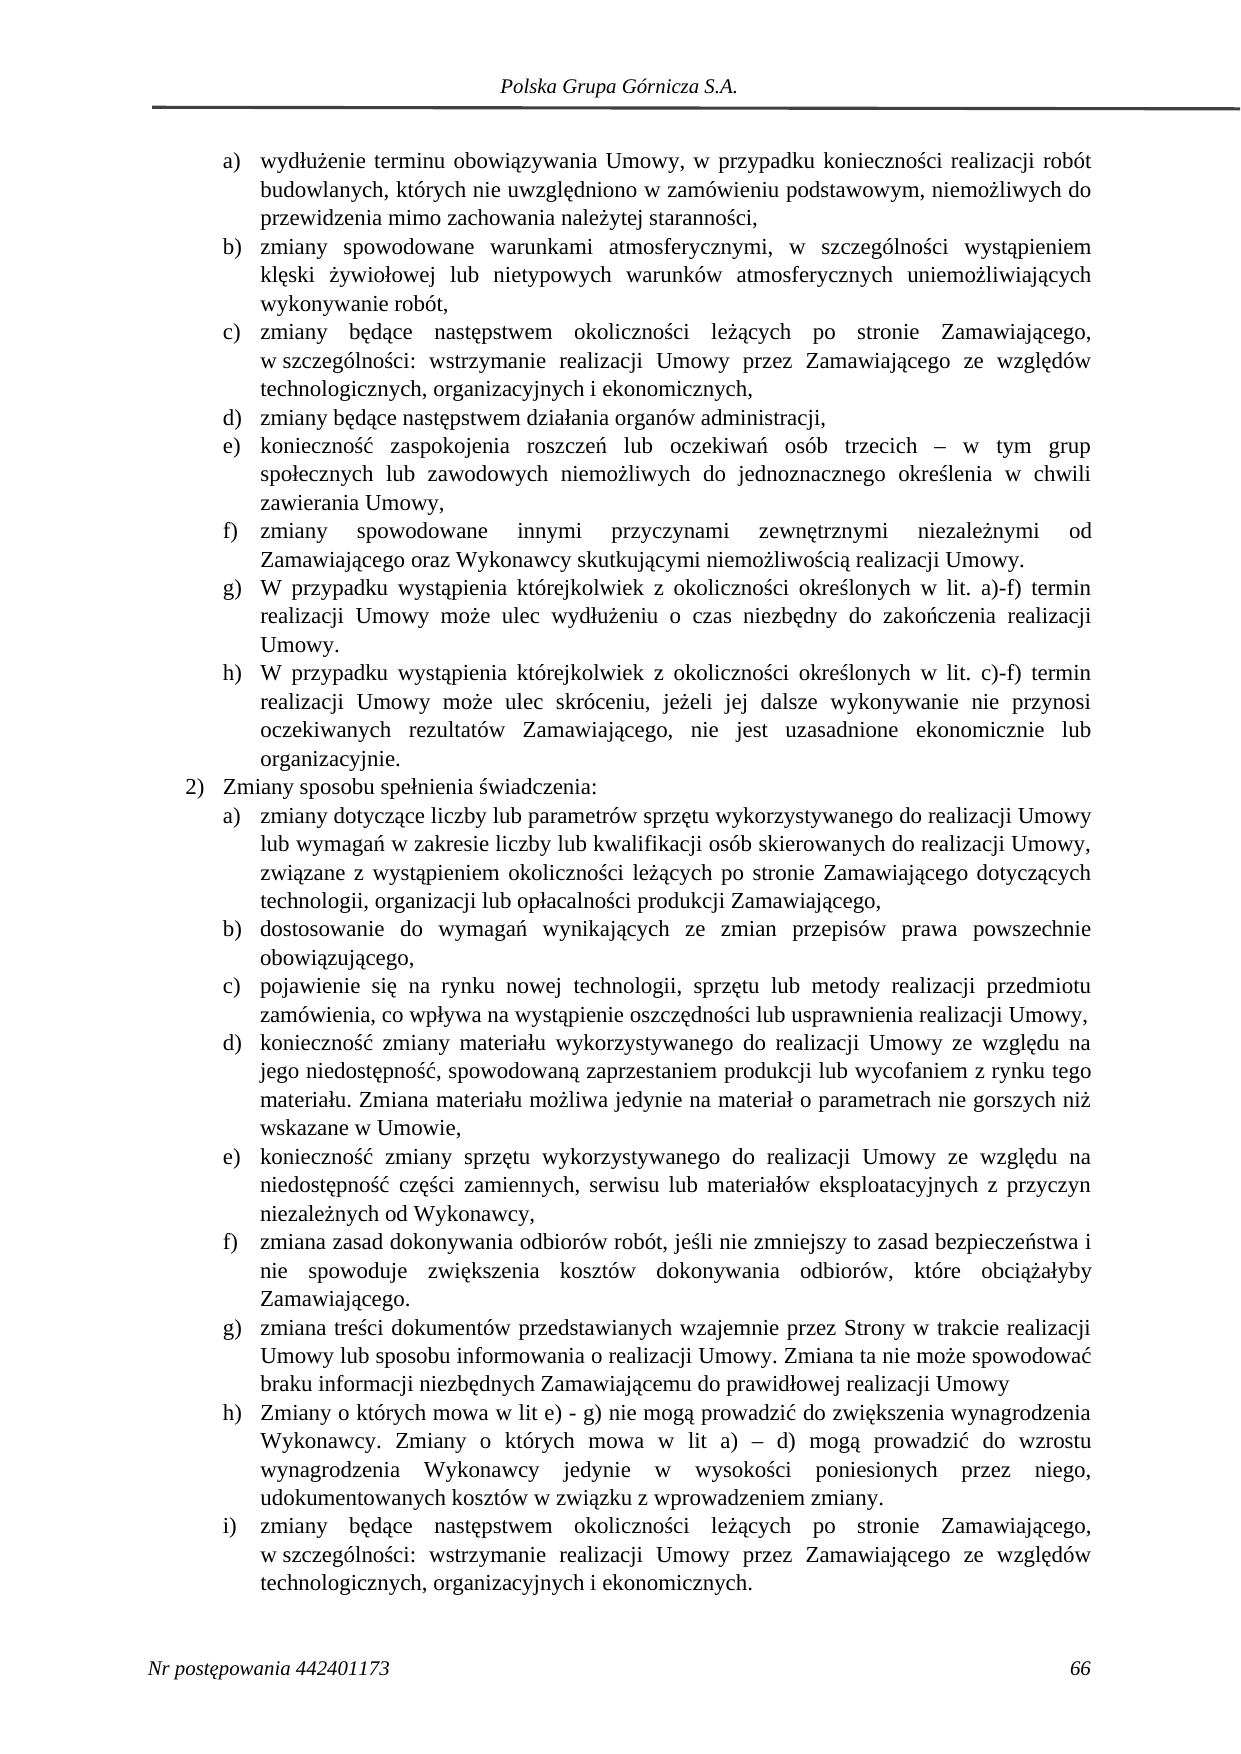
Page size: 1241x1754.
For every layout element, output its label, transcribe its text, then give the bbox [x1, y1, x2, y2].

list konieczność zaspokojenia roszczeń lub oczekiwań osób trzecich – w tym grup społecznych lub zawodowych niemożliwych do jednoznacznego określenia w chwili zawierania Umowy, [223, 432, 1093, 515]
list Zmiany sposobu spełnienia świadczenia: [185, 773, 1093, 799]
list zmiana zasad dokonywania odbiorów robót, jeśli nie zmniejszy to zasad bezpieczeństwa i nie spowoduje zwiększenia kosztów dokonywania odbiorów, które obciążałyby Zamawiającego. [223, 1228, 1093, 1311]
list zmiany będące następstwem okoliczności leżących po stronie Zamawiającego, w szczególności: wstrzymanie realizacji Umowy przez Zamawiającego ze względów technologicznych, organizacyjnych i ekonomicznych, [223, 318, 1093, 401]
list zmiana treści dokumentów przedstawianych wzajemnie przez Strony w trakcie realizacji Umowy lub sposobu informowania o realizacji Umowy. Zmiana ta nie może spowodować braku informacji niezbędnych Zamawiającemu do prawidłowej realizacji Umowy [223, 1313, 1093, 1397]
list W przypadku wystąpienia którejkolwiek z okoliczności określonych w lit. a)-f) termin realizacji Umowy może ulec wydłużeniu o czas niezbędny do zakończenia realizacji Umowy. [223, 574, 1093, 657]
list zmiany będące następstwem działania organów administracji, [223, 403, 1093, 430]
list zmiany spowodowane warunkami atmosferycznymi, w szczególności wystąpieniem klęski żywiołowej lub nietypowych warunków atmosferycznych uniemożliwiających wykonywanie robót, [223, 233, 1093, 316]
list dostosowanie do wymagań wynikających ze zmian przepisów prawa powszechnie obowiązującego, [223, 915, 1093, 970]
list wydłużenie terminu obowiązywania Umowy, w przypadku konieczności realizacji robót budowlanych, których nie uwzględniono w zamówieniu podstawowym, niemożliwych do przewidzenia mimo zachowania należytej staranności, [223, 148, 1093, 231]
list konieczność zmiany sprzętu wykorzystywanego do realizacji Umowy ze względu na niedostępność części zamiennych, serwisu lub materiałów eksploatacyjnych z przyczyn niezależnych od Wykonawcy, [223, 1143, 1093, 1226]
list zmiany spowodowane innymi przyczynami zewnętrznymi niezależnymi od Zamawiającego oraz Wykonawcy skutkującymi niemożliwością realizacji Umowy. [223, 517, 1093, 572]
list Zmiany o których mowa w lit e) - g) nie mogą prowadzić do zwiększenia wynagrodzenia Wykonawcy. Zmiany o których mowa w lit a) – d) mogą prowadzić do wzrostu wynagrodzenia Wykonawcy jedynie w wysokości poniesionych przez niego, udokumentowanych kosztów w związku z wprowadzeniem zmiany. [223, 1399, 1093, 1511]
list konieczność zmiany materiału wykorzystywanego do realizacji Umowy ze względu na jego niedostępność, spowodowaną zaprzestaniem produkcji lub wycofaniem z rynku tego materiału. Zmiana materiału możliwa jedynie na materiał o parametrach nie gorszych niż wskazane w Umowie, [223, 1029, 1093, 1141]
list W przypadku wystąpienia którejkolwiek z okoliczności określonych w lit. c)-f) termin realizacji Umowy może ulec skróceniu, jeżeli jej dalsze wykonywanie nie przynosi oczekiwanych rezultatów Zamawiającego, nie jest uzasadnione ekonomicznie lub organizacyjnie. [223, 659, 1093, 771]
list zmiany dotyczące liczby lub parametrów sprzętu wykorzystywanego do realizacji Umowy lub wymagań w zakresie liczby lub kwalifikacji osób skierowanych do realizacji Umowy, związane z wystąpieniem okoliczności leżących po stronie Zamawiającego dotyczących technologii, organizacji lub opłacalności produkcji Zamawiającego, [223, 802, 1093, 913]
list pojawienie się na rynku nowej technologii, sprzętu lub metody realizacji przedmiotu zamówienia, co wpływa na wystąpienie oszczędności lub usprawnienia realizacji Umowy, [223, 972, 1093, 1027]
list zmiany będące następstwem okoliczności leżących po stronie Zamawiającego, w szczególności: wstrzymanie realizacji Umowy przez Zamawiającego ze względów technologicznych, organizacyjnych i ekonomicznych. [223, 1513, 1093, 1596]
